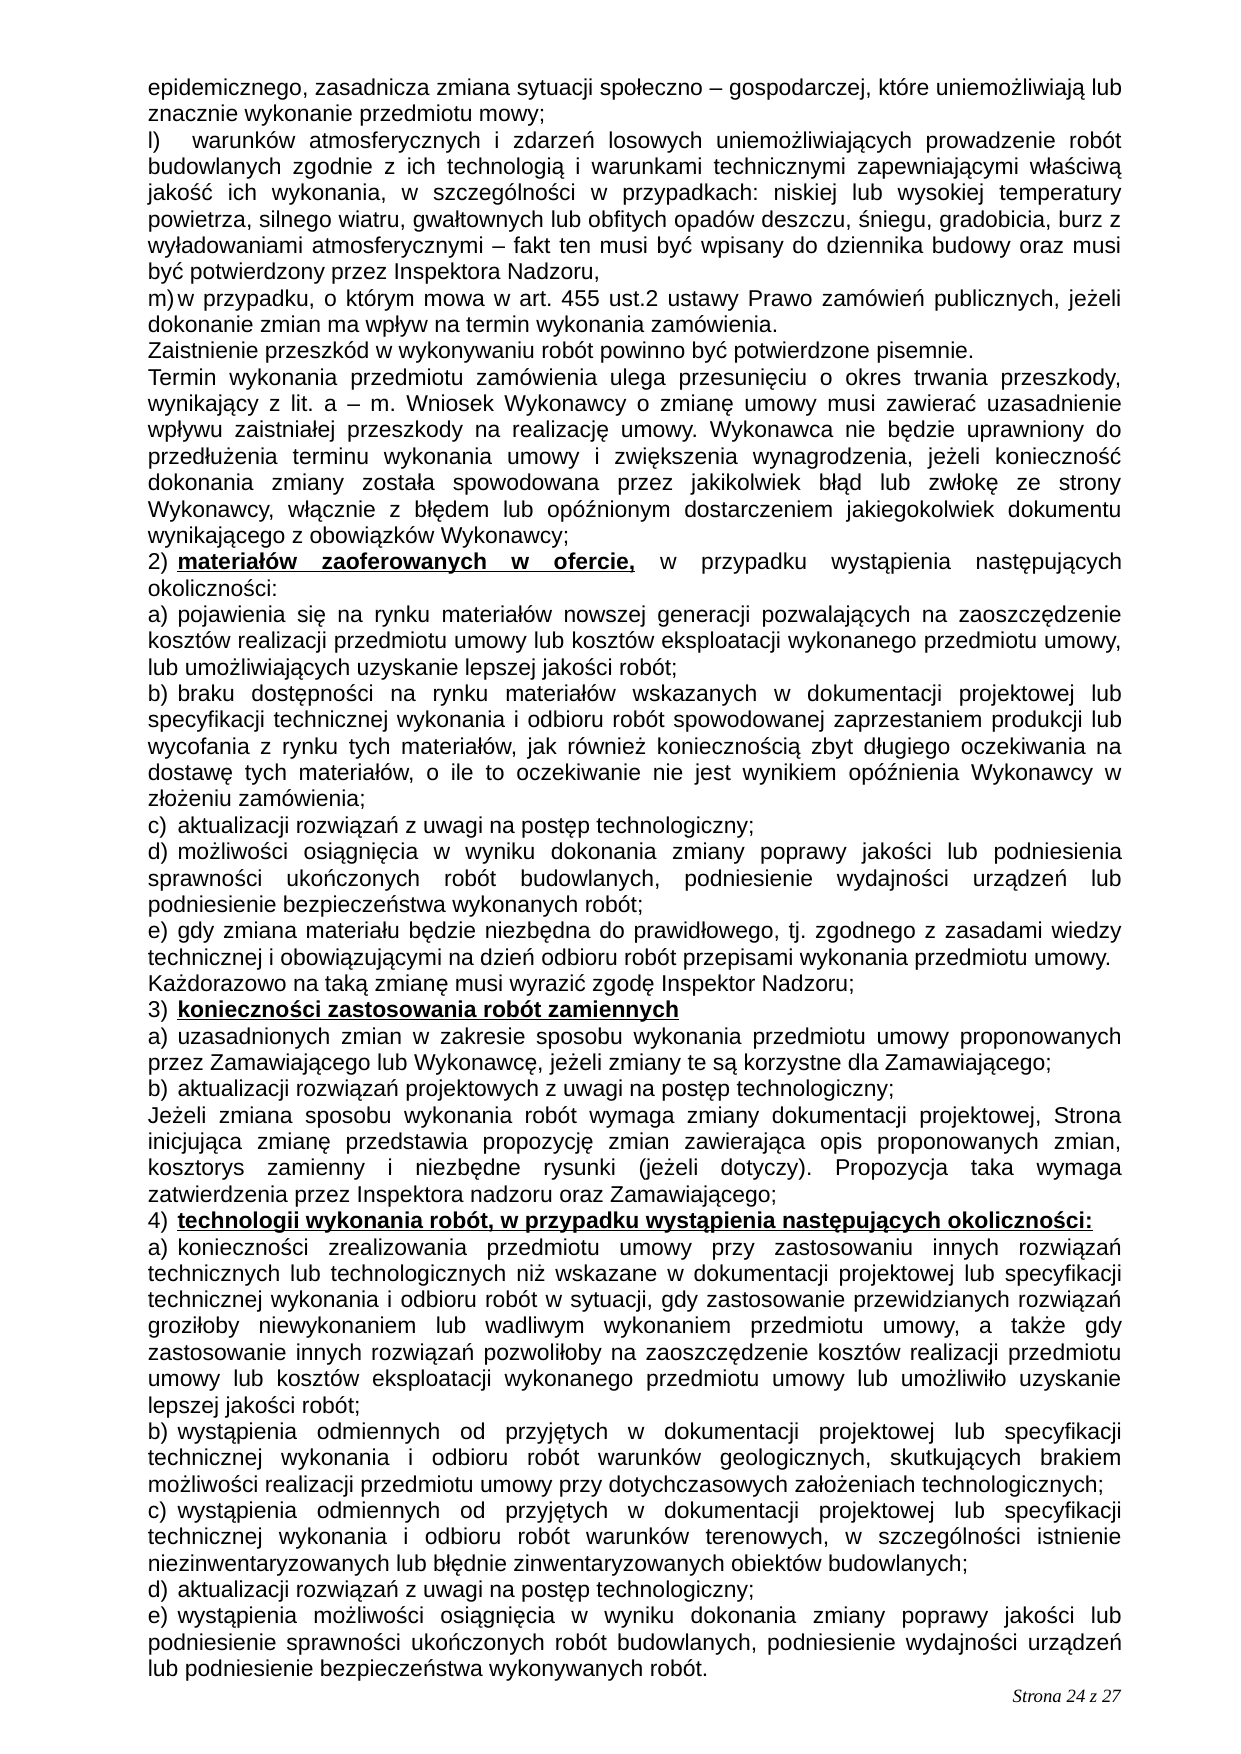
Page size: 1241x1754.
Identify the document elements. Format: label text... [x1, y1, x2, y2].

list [148, 74, 1122, 127]
list konieczności zrealizowania przedmiotu umowy przy zastosowaniu innych rozwiązań technicznych lub technologicznych niż wskazane w dokumentacji projektowej lub specyfikacji technicznej wykonania i odbioru robót w sytuacji, gdy zastosowanie przewidzianych rozwiązań groziłoby niewykonaniem lub wadliwym wykonaniem przedmiotu umowy, a także gdy zastosowanie innych rozwiązań pozwoliłoby na zaoszczędzenie kosztów realizacji przedmiotu umowy lub kosztów eksploatacji wykonanego przedmiotu umowy lub umożliwiło uzyskanie lepszej jakości robót; [148, 1233, 1122, 1418]
list technologii wykonania robót, w przypadku wystąpienia następujących okoliczności: [148, 1207, 1122, 1233]
list w przypadku, o którym mowa w art. 455 ust.2 ustawy Prawo zamówień publicznych, jeżeli dokonanie zmian ma wpływ na termin wykonania zamówienia. [148, 285, 1122, 337]
list aktualizacji rozwiązań projektowych z uwagi na postęp technologiczny; [148, 1075, 1122, 1102]
list wystąpienia możliwości osiągnięcia w wyniku dokonania zmiany poprawy jakości lub podniesienie sprawności ukończonych robót budowlanych, podniesienie wydajności urządzeń lub podniesienie bezpieczeństwa wykonywanych robót. [148, 1602, 1122, 1681]
list gdy zmiana materiału będzie niezbędna do prawidłowego, tj. zgodnego z zasadami wiedzy technicznej i obowiązującymi na dzień odbioru robót przepisami wykonania przedmiotu umowy. [148, 917, 1122, 970]
text Termin wykonania przedmiotu zamówienia ulega przesunięciu o okres trwania przeszkody, wynikający z lit. a – m. Wniosek Wykonawcy o zmianę umowy musi zawierać uzasadnienie wpływu zaistniałej przeszkody na realizację umowy. Wykonawca nie będzie uprawniony do przedłużenia terminu wykonania umowy i zwiększenia wynagrodzenia, jeżeli konieczność dokonania zmiany została spowodowana przez jakikolwiek błąd lub zwłokę ze strony Wykonawcy, włącznie z błędem lub opóźnionym dostarczeniem jakiegokolwiek dokumentu wynikającego z obowiązków Wykonawcy; [148, 364, 1122, 548]
text Zaistnienie przeszkód w wykonywaniu robót powinno być potwierdzone pisemnie. [148, 337, 1122, 364]
list materiałów zaoferowanych w ofercie, w przypadku wystąpienia następujących okoliczności: [148, 548, 1122, 601]
list możliwości osiągnięcia w wyniku dokonania zmiany poprawy jakości lub podniesienia sprawności ukończonych robót budowlanych, podniesienie wydajności urządzeń lub podniesienie bezpieczeństwa wykonanych robót; [148, 838, 1122, 917]
list aktualizacji rozwiązań z uwagi na postęp technologiczny; [148, 812, 1122, 838]
list braku dostępności na rynku materiałów wskazanych w dokumentacji projektowej lub specyfikacji technicznej wykonania i odbioru robót spowodowanej zaprzestaniem produkcji lub wycofania z rynku tych materiałów, jak również koniecznością zbyt długiego oczekiwania na dostawę tych materiałów, o ile to oczekiwanie nie jest wynikiem opóźnienia Wykonawcy w złożeniu zamówienia; [148, 680, 1122, 812]
list pojawienia się na rynku materiałów nowszej generacji pozwalających na zaoszczędzenie kosztów realizacji przedmiotu umowy lub kosztów eksploatacji wykonanego przedmiotu umowy, lub umożliwiających uzyskanie lepszej jakości robót; [148, 601, 1122, 680]
text Każdorazowo na taką zmianę musi wyrazić zgodę Inspektor Nadzoru; [148, 970, 1122, 996]
list wystąpienia odmiennych od przyjętych w dokumentacji projektowej lub specyfikacji technicznej wykonania i odbioru robót warunków geologicznych, skutkujących brakiem możliwości realizacji przedmiotu umowy przy dotychczasowych założeniach technologicznych; [148, 1418, 1122, 1497]
list wystąpienia odmiennych od przyjętych w dokumentacji projektowej lub specyfikacji technicznej wykonania i odbioru robót warunków terenowych, w szczególności istnienie niezinwentaryzowanych lub błędnie zinwentaryzowanych obiektów budowlanych; [148, 1497, 1122, 1576]
text Jeżeli zmiana sposobu wykonania robót wymaga zmiany dokumentacji projektowej, Strona inicjująca zmianę przedstawia propozycję zmian zawierająca opis proponowanych zmian, kosztorys zamienny i niezbędne rysunki (jeżeli dotyczy). Propozycja taka wymaga zatwierdzenia przez Inspektora nadzoru oraz Zamawiającego; [148, 1102, 1122, 1207]
list aktualizacji rozwiązań z uwagi na postęp technologiczny; [148, 1576, 1122, 1602]
list warunków atmosferycznych i zdarzeń losowych uniemożliwiających prowadzenie robót budowlanych zgodnie z ich technologią i warunkami technicznymi zapewniającymi właściwą jakość ich wykonania, w szczególności w przypadkach: niskiej lub wysokiej temperatury powietrza, silnego wiatru, gwałtownych lub obfitych opadów deszczu, śniegu, gradobicia, burz z wyładowaniami atmosferycznymi – fakt ten musi być wpisany do dziennika budowy oraz musi być potwierdzony przez Inspektora Nadzoru, [148, 127, 1122, 285]
list konieczności zastosowania robót zamiennych [148, 996, 1122, 1023]
list uzasadnionych zmian w zakresie sposobu wykonania przedmiotu umowy proponowanych przez Zamawiającego lub Wykonawcę, jeżeli zmiany te są korzystne dla Zamawiającego; [148, 1023, 1122, 1075]
